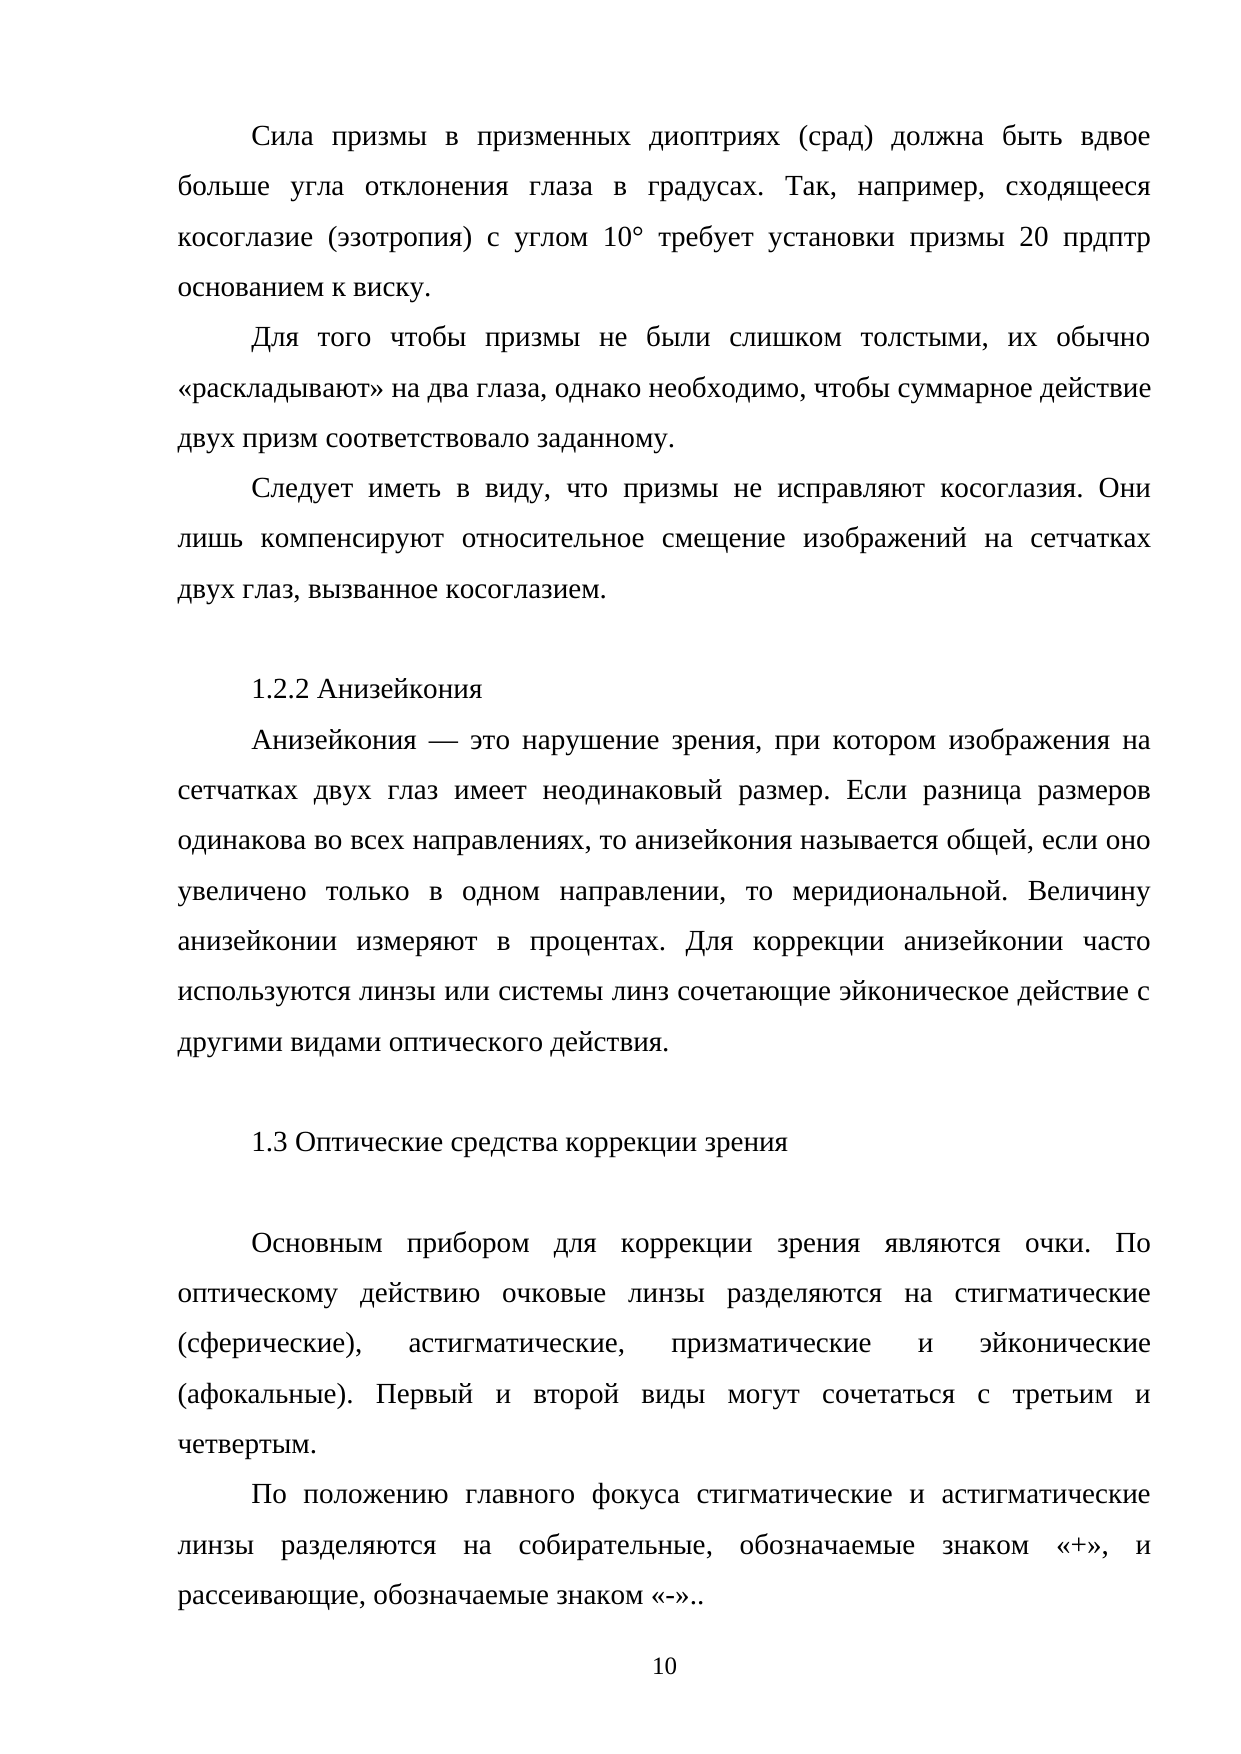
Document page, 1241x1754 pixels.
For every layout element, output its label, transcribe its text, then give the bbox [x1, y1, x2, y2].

text Основным прибором для коррекции зрения являются очки. По оптическому действию очковые линзы разделяются на стигматические (сферические), астигматические, призматические и эйконические (афокальные). Первый и второй виды могут сочетаться с третьим и четвертым. [177, 1225, 1152, 1460]
text Следует иметь в виду, что призмы не исправляют косоглазия. Они лишь компенсируют относительное смещение изображений на сетчатках двух глаз, вызванное косоглазием. [177, 470, 1152, 604]
text Сила призмы в призменных диоптриях (срад) должна быть вдвое больше угла отклонения глаза в градусах. Так, например, сходящееся косоглазие (эзотропия) с углом 10° требует установки призмы 20 прдптр основанием к виску. [177, 118, 1152, 303]
text 1.2.2 Анизейкония [177, 672, 1152, 705]
text Для того чтобы призмы не были слишком толстыми, их обычно «раскладывают» на два глаза, однако необходимо, чтобы суммарное действие двух призм соответствовало заданному. [177, 319, 1152, 453]
text 1.3 Оптические средства коррекции зрения [177, 1124, 1152, 1158]
text По положению главного фокуса стигматические и астигматические линзы разделяются на собирательные, обозначаемые знаком «+», и рассеивающие, обозначаемые знаком «-».. [177, 1477, 1152, 1611]
text Анизейкония — это нарушение зрения, при котором изображения на сетчатках двух глаз имеет неодинаковый размер. Если разница размеров одинакова во всех направлениях, то анизейкония называется общей, если оно увеличено только в одном направлении, то меридиональной. Величину анизейконии измеряют в процентах. Для коррекции анизейконии часто используются линзы или системы линз сочетающие эйконическое действие с другими видами оптического действия. [177, 722, 1152, 1057]
